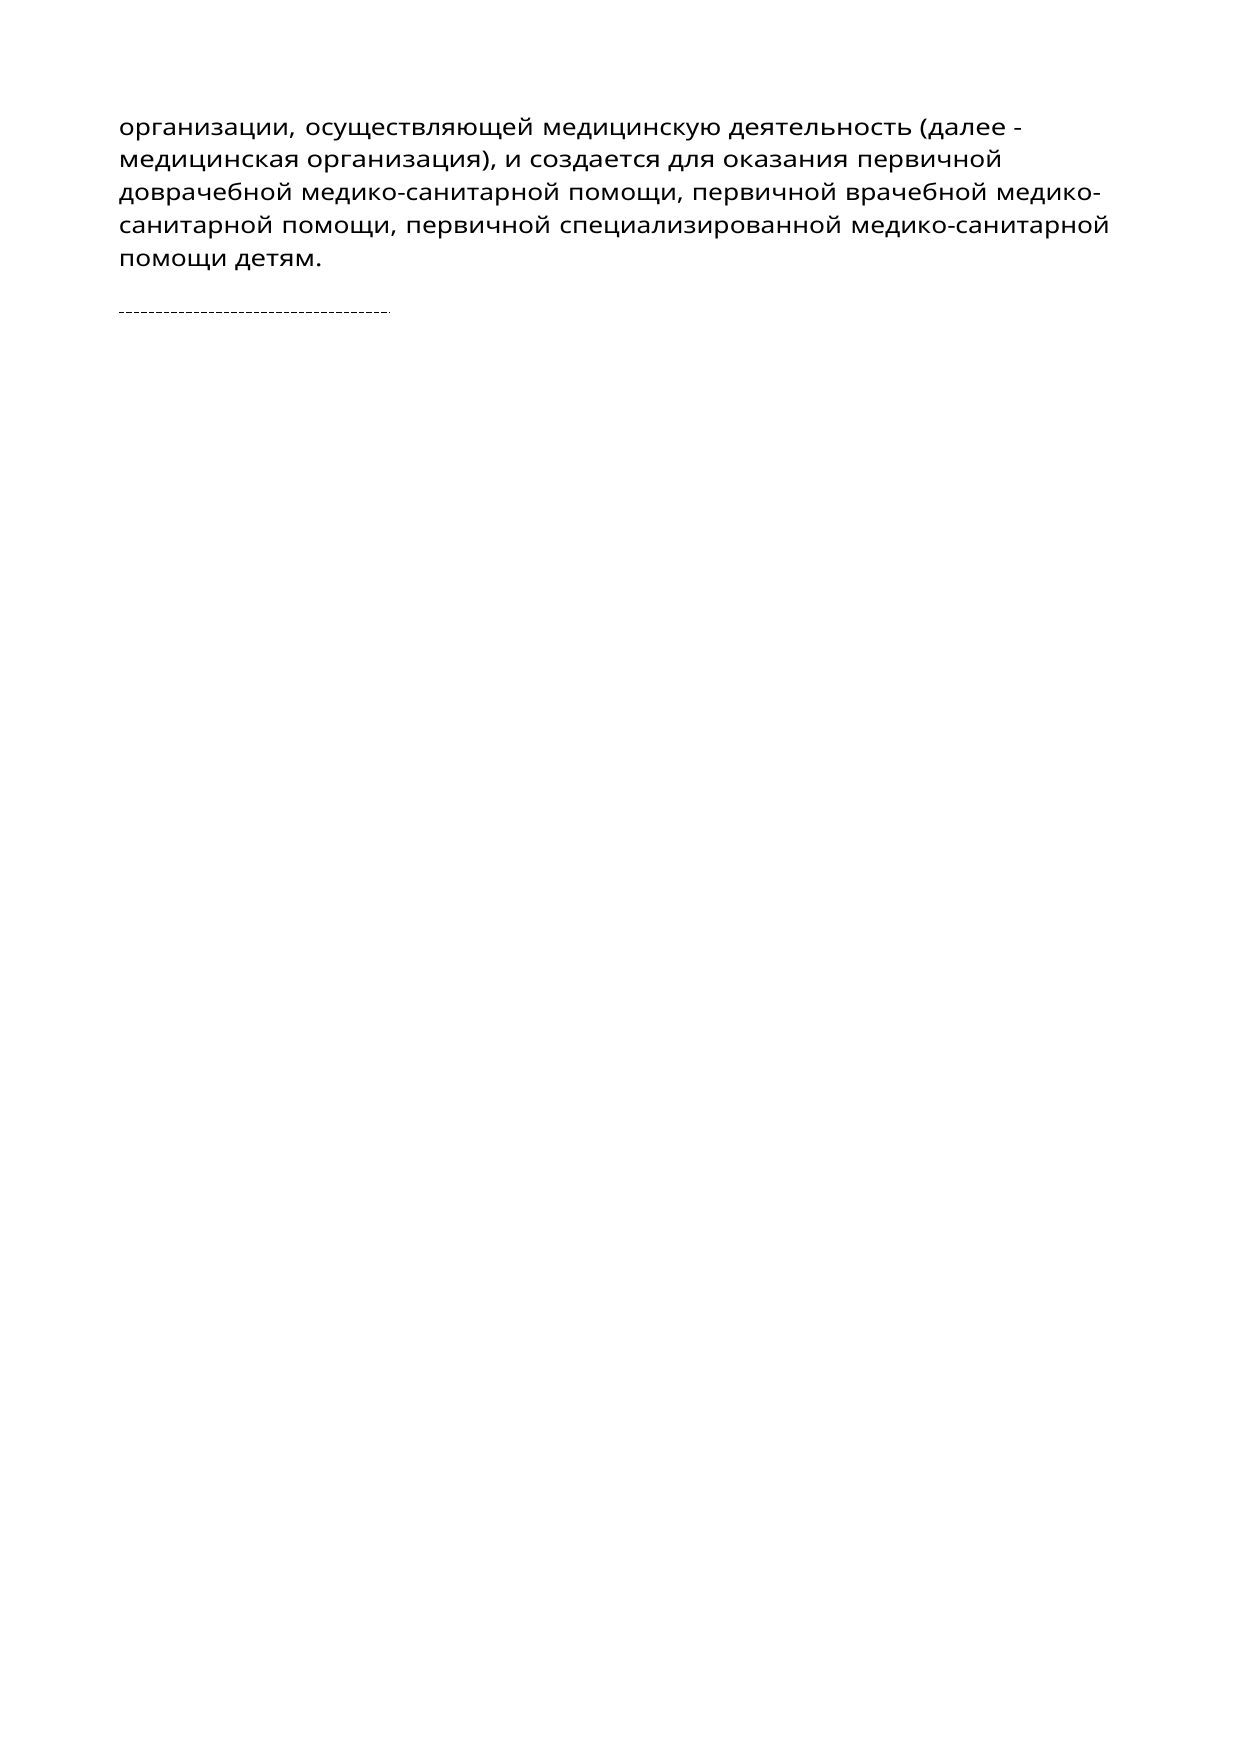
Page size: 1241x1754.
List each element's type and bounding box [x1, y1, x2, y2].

list [119, 110, 1173, 273]
